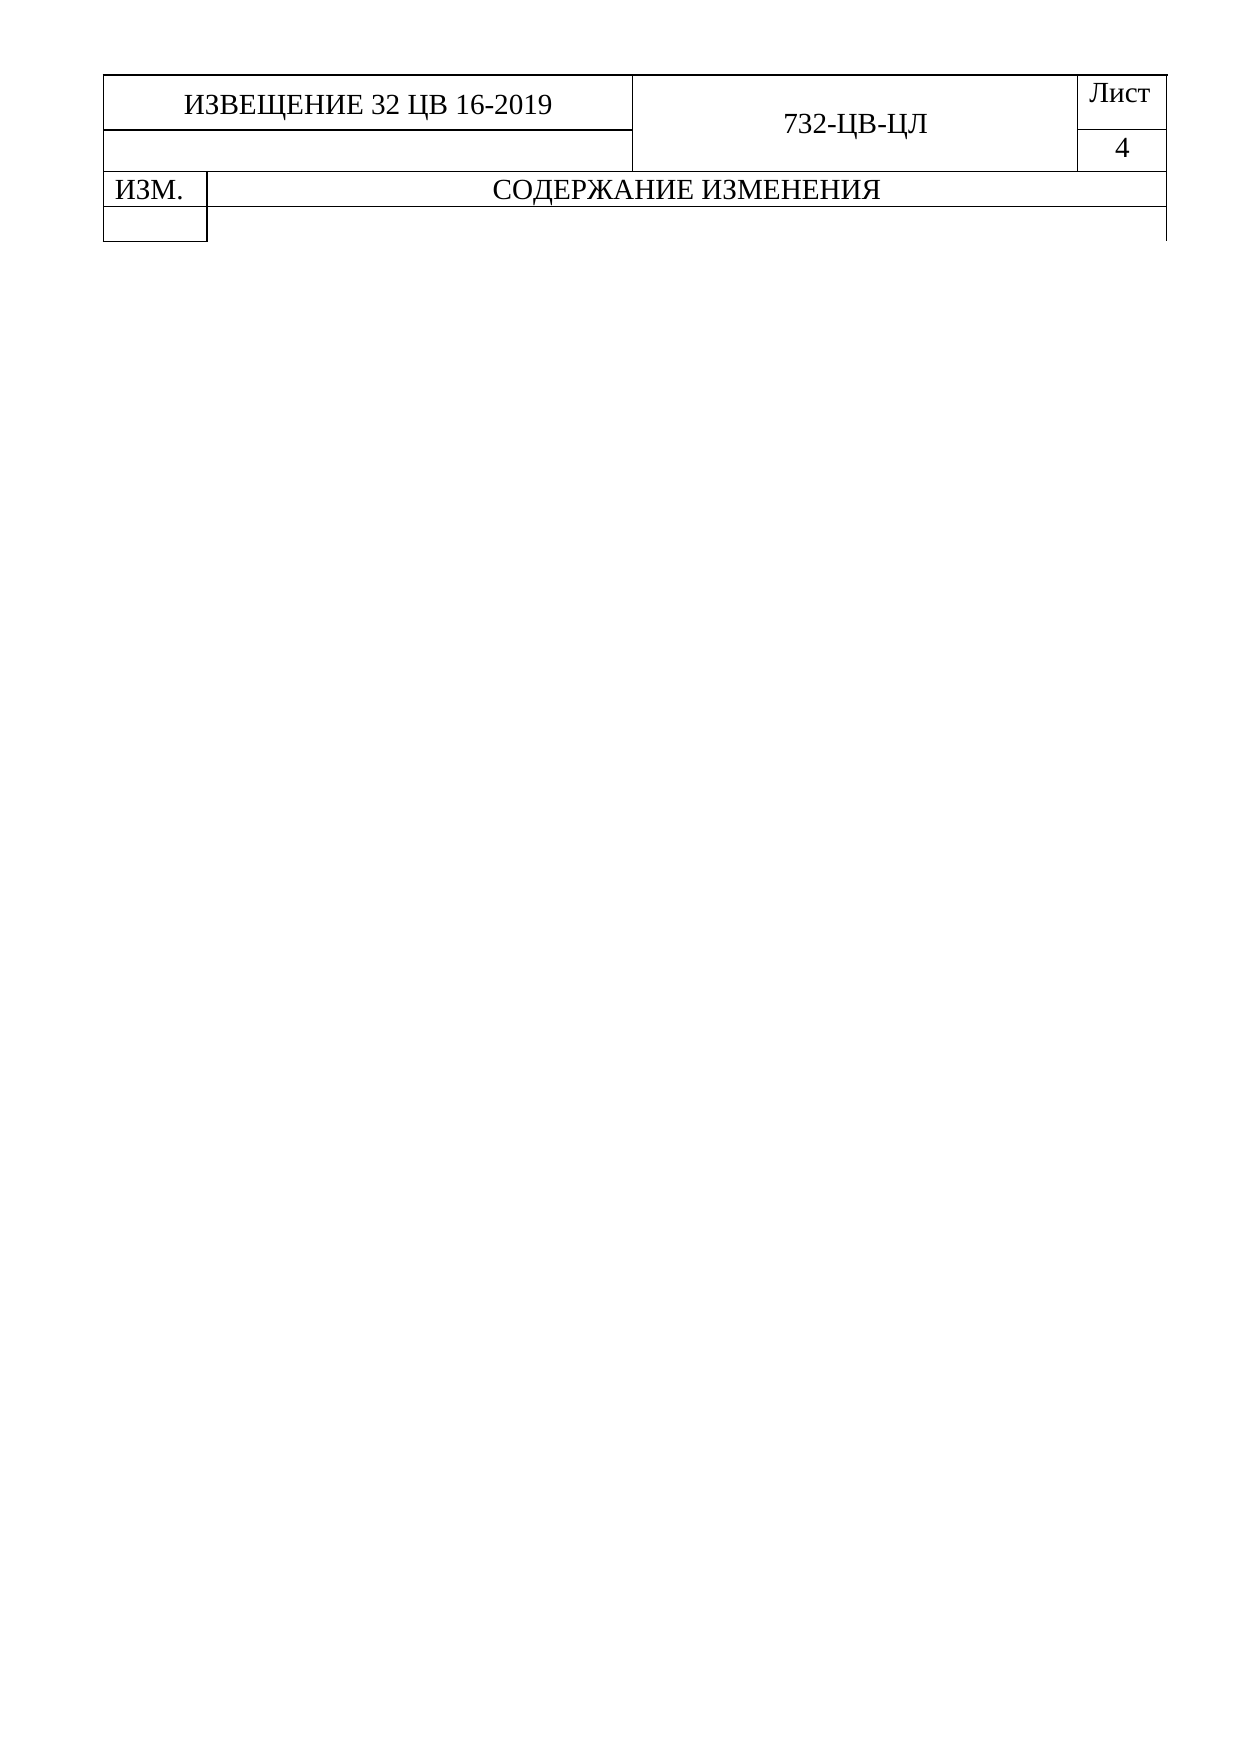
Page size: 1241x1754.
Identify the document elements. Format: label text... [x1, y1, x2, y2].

table_cell [208, 207, 1166, 241]
table_header 732-ЦВ-ЦЛ [633, 76, 1077, 171]
table_header ИЗВЕЩЕНИЕ 32 ЦВ 16-2019 [104, 76, 632, 129]
table_cell [104, 207, 206, 241]
table_cell ИЗМ. [104, 172, 206, 206]
table_cell [104, 131, 632, 171]
table_cell СОДЕРЖАНИЕ ИЗМЕНЕНИЯ [208, 172, 1166, 206]
table_cell 4 [1078, 130, 1166, 171]
table_header Лист [1078, 76, 1166, 129]
